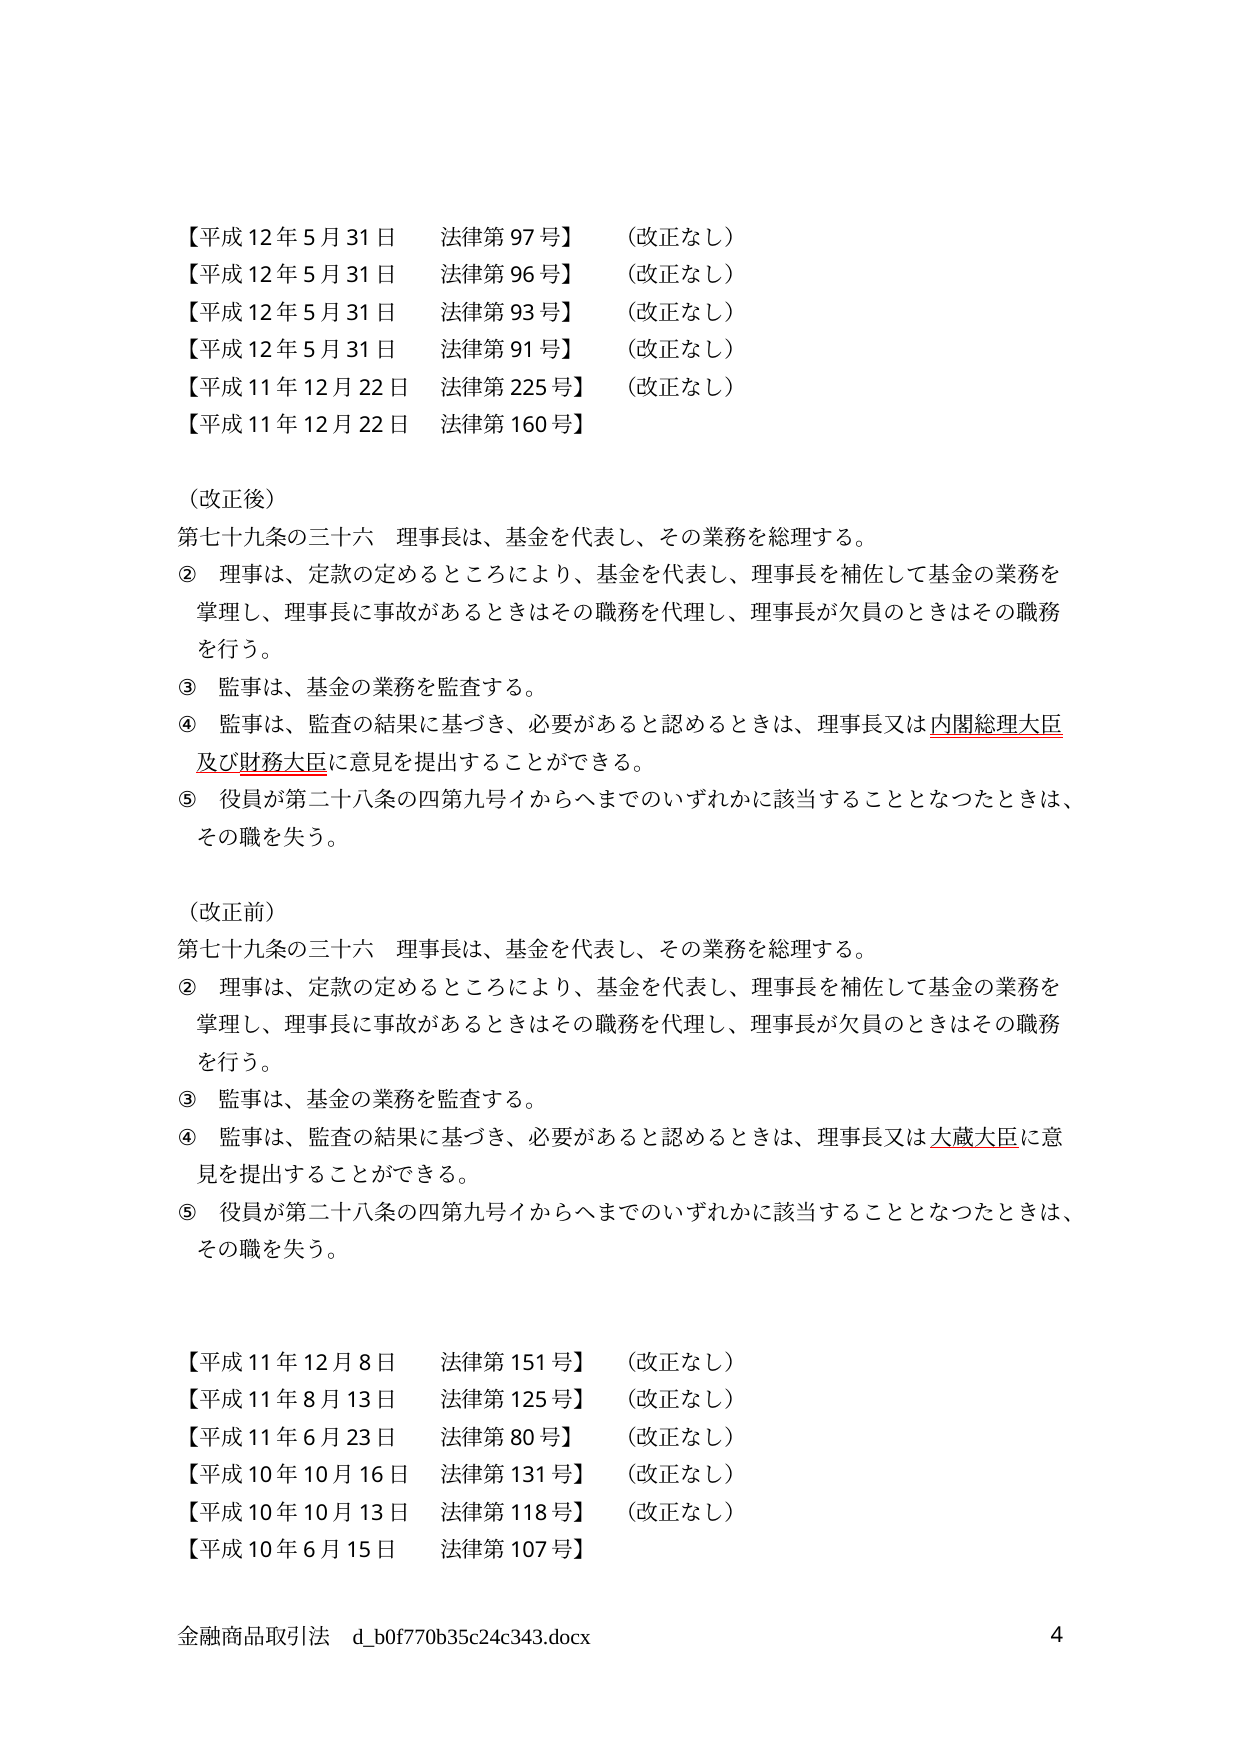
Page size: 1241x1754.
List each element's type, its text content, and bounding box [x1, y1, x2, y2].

text 【平成12年5月31日 法律第91号】 （改正なし） [177, 329, 1063, 367]
text 【平成11年12月22日 法律第225号】 （改正なし） [177, 367, 1063, 404]
text ⑤ 役員が第二十八条の四第九号イからヘまでのいずれかに該当することとなつたときは、その職を失う。 [177, 1192, 1063, 1267]
text 【平成10年6月15日 法律第107号】 [177, 1529, 1063, 1567]
text 【平成11年8月13日 法律第125号】 （改正なし） [177, 1379, 1063, 1417]
text 【平成12年5月31日 法律第97号】 （改正なし） [177, 217, 1063, 254]
text ② 理事は、定款の定めるところにより、基金を代表し、理事長を補佐して基金の業務を掌理し、理事長に事故があるときはその職務を代理し、理事長が欠員のときはその職務を行う。 [177, 967, 1063, 1079]
text ③ 監事は、基金の業務を監査する。 [177, 667, 1063, 704]
text 【平成12年5月31日 法律第96号】 （改正なし） [177, 254, 1063, 292]
text （改正後） [177, 479, 1063, 517]
text 【平成11年12月22日 法律第160号】 [177, 404, 1063, 442]
text 【平成10年10月16日 法律第131号】 （改正なし） [177, 1454, 1063, 1492]
text （改正前） [177, 892, 1063, 929]
text 第七十九条の三十六 理事長は、基金を代表し、その業務を総理する。 [177, 517, 1063, 554]
text 【平成11年6月23日 法律第80号】 （改正なし） [177, 1417, 1063, 1454]
text 【平成10年10月13日 法律第118号】 （改正なし） [177, 1492, 1063, 1529]
text ④ 監事は、監査の結果に基づき、必要があると認めるときは、理事長又は大蔵大臣に意見を提出することができる。 [177, 1117, 1063, 1192]
text ③ 監事は、基金の業務を監査する。 [177, 1079, 1063, 1117]
text 【平成11年12月8日 法律第151号】 （改正なし） [177, 1342, 1063, 1379]
text ④ 監事は、監査の結果に基づき、必要があると認めるときは、理事長又は内閣総理大臣及び財務大臣に意見を提出することができる。 [177, 704, 1063, 779]
text 【平成12年5月31日 法律第93号】 （改正なし） [177, 292, 1063, 329]
text 第七十九条の三十六 理事長は、基金を代表し、その業務を総理する。 [177, 929, 1063, 967]
text ⑤ 役員が第二十八条の四第九号イからヘまでのいずれかに該当することとなつたときは、その職を失う。 [177, 779, 1063, 854]
text ② 理事は、定款の定めるところにより、基金を代表し、理事長を補佐して基金の業務を掌理し、理事長に事故があるときはその職務を代理し、理事長が欠員のときはその職務を行う。 [177, 554, 1063, 667]
